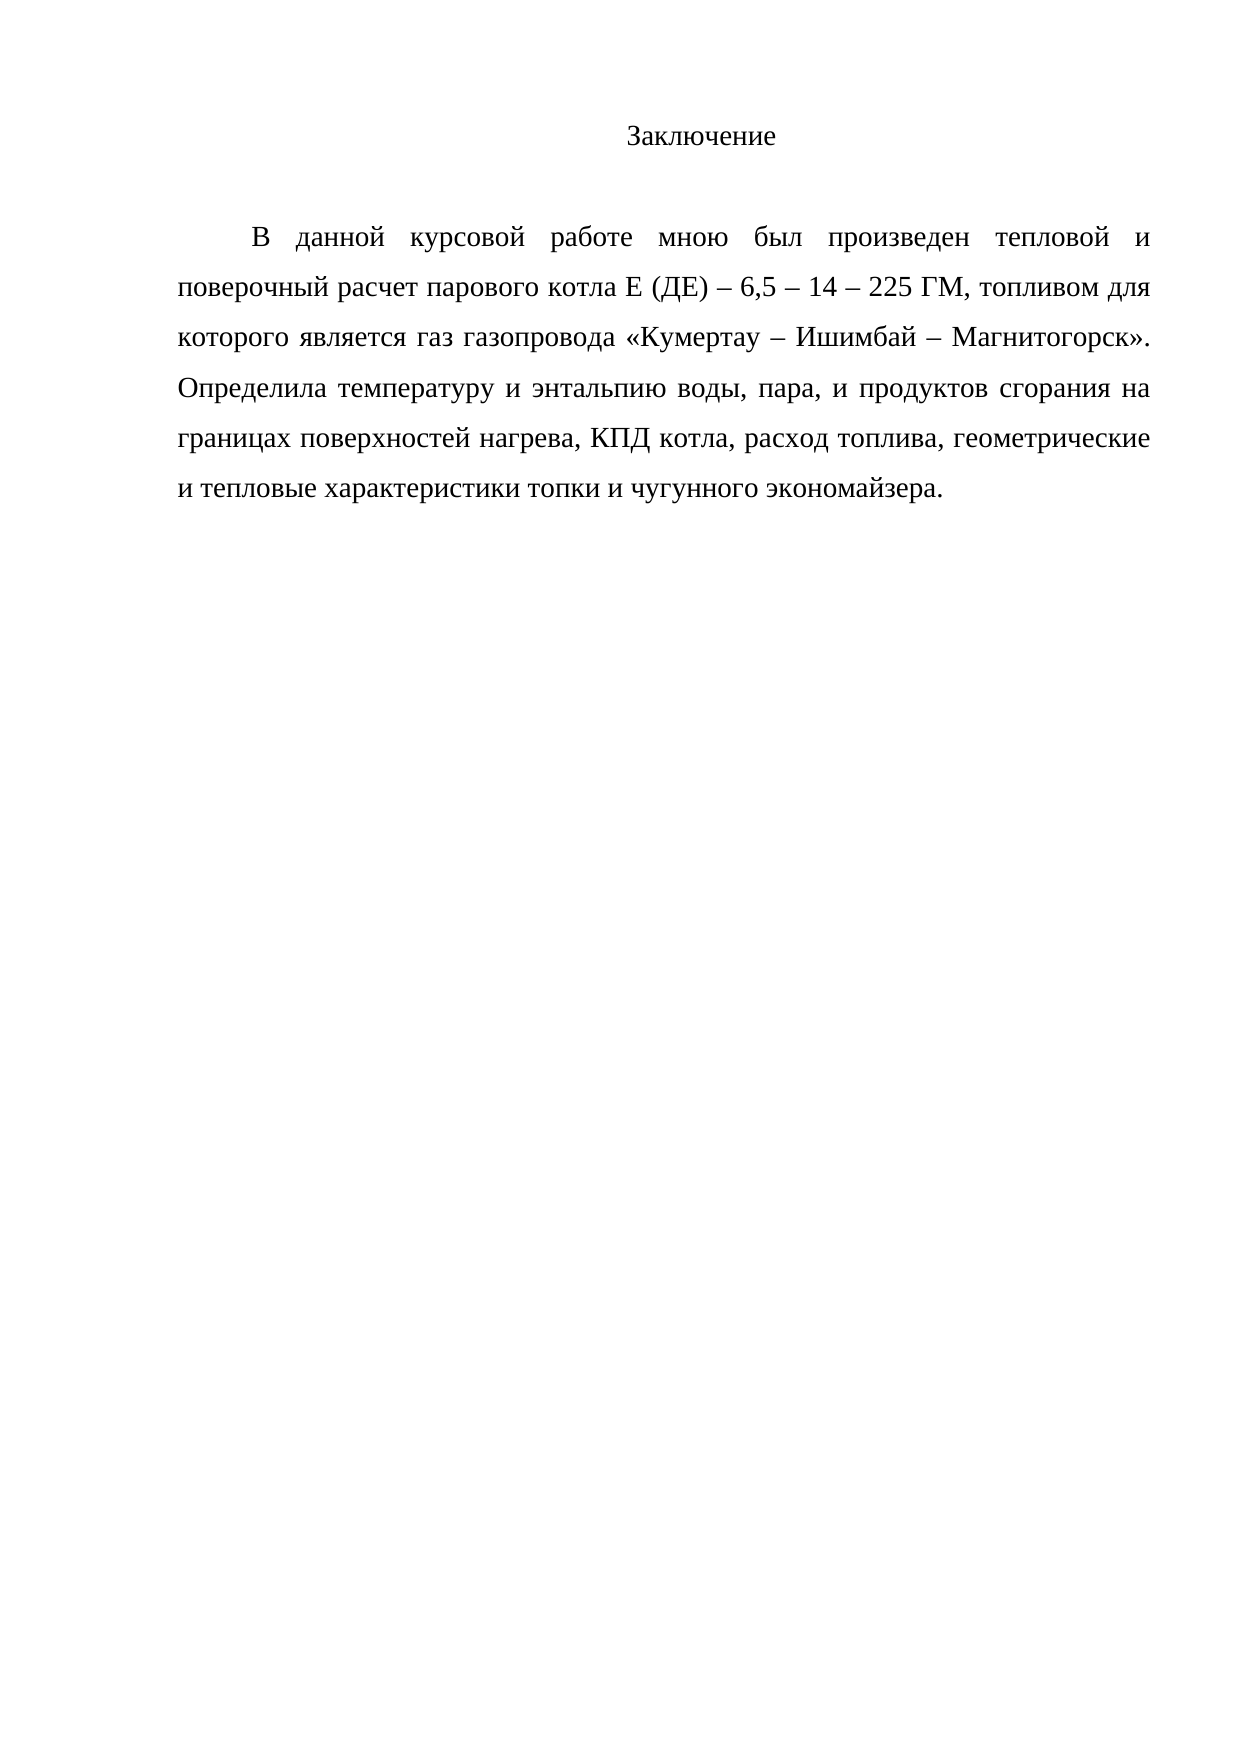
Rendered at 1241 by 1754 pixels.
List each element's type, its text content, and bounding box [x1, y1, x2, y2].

text В данной курсовой работе мною был произведен тепловой и поверочный расчет парового котла Е (ДЕ) – 6,5 – 14 – 225 ГМ, топливом для которого является газ газопровода «Кумертау – Ишимбай – Магнитогорск». Определила температуру и энтальпию воды, пара, и продуктов сгорания на границах поверхностей нагрева, КПД котла, расход топлива, геометрические и тепловые характеристики топки и чугунного экономайзера. [177, 219, 1152, 504]
text Заключение [177, 118, 1152, 152]
